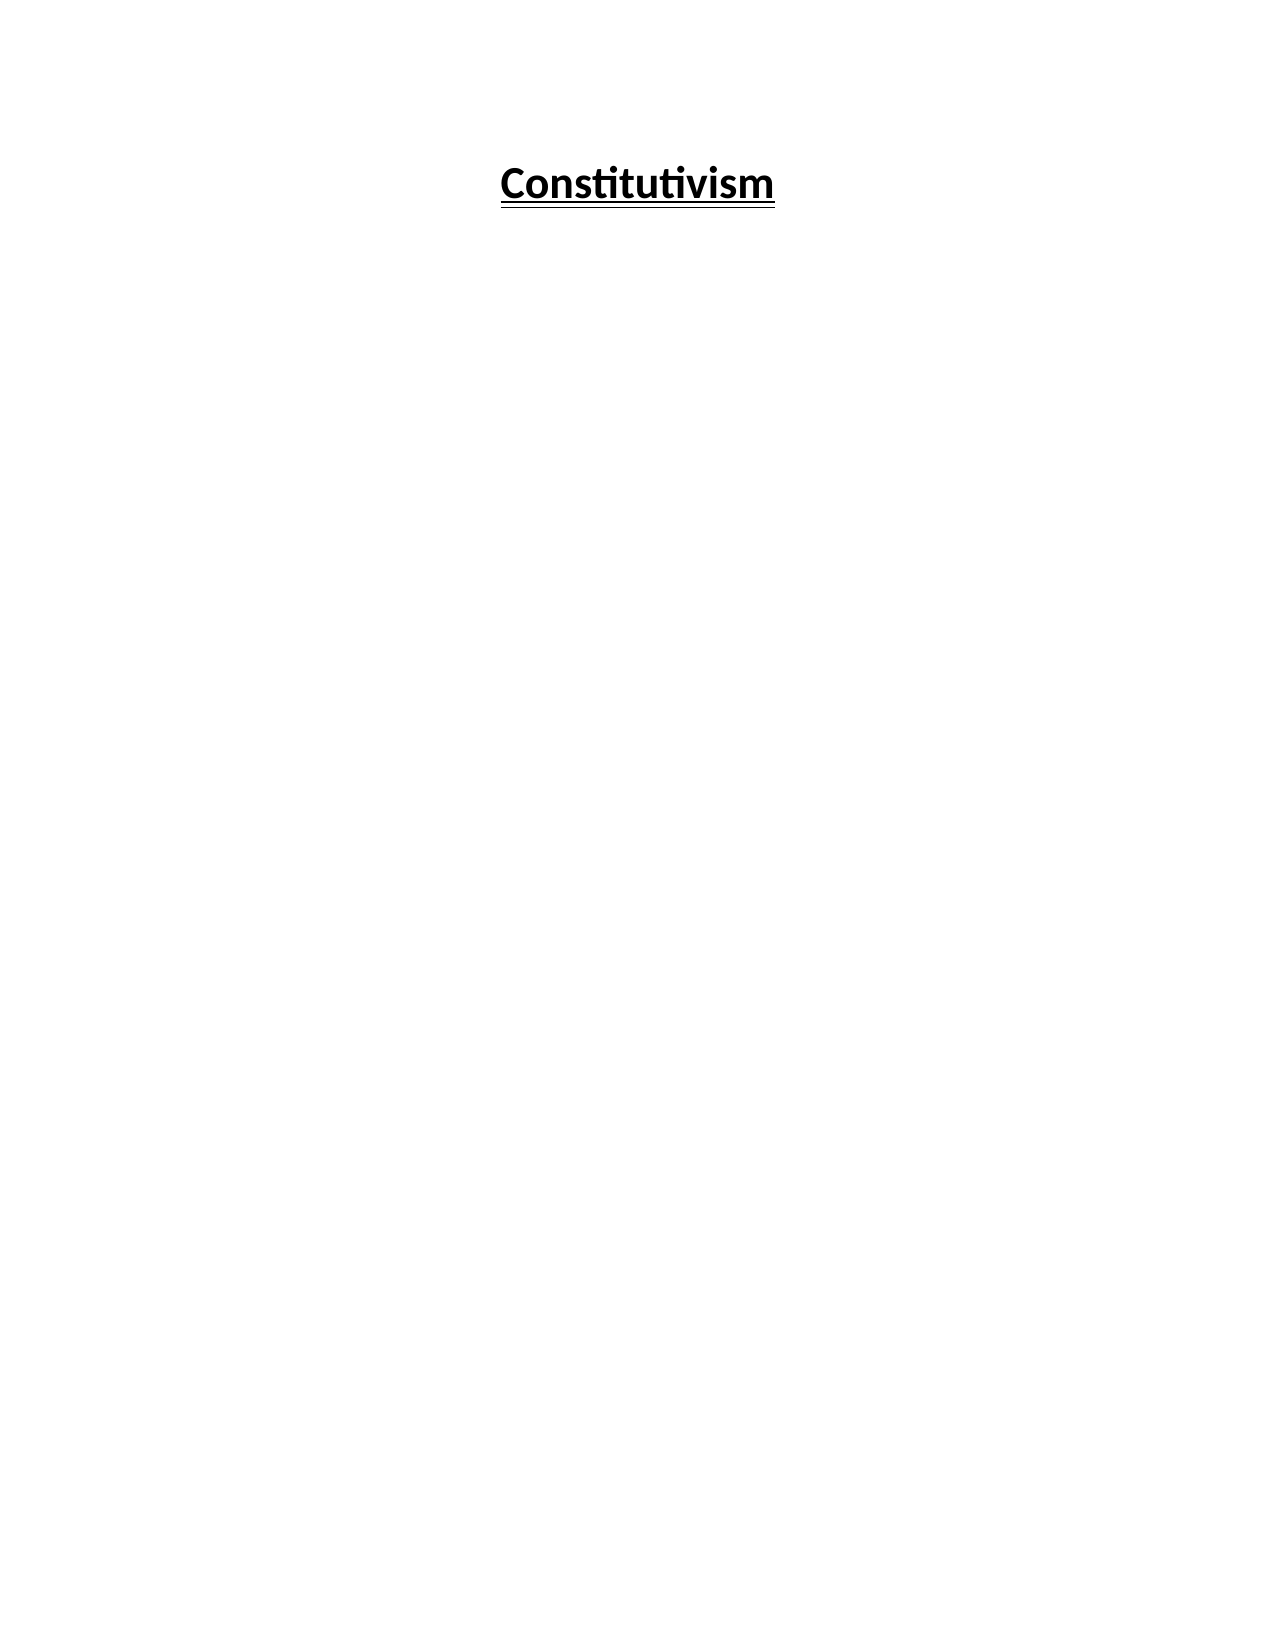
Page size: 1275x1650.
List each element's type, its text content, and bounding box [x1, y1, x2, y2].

subtitle Constitutivism [187, 154, 1087, 210]
